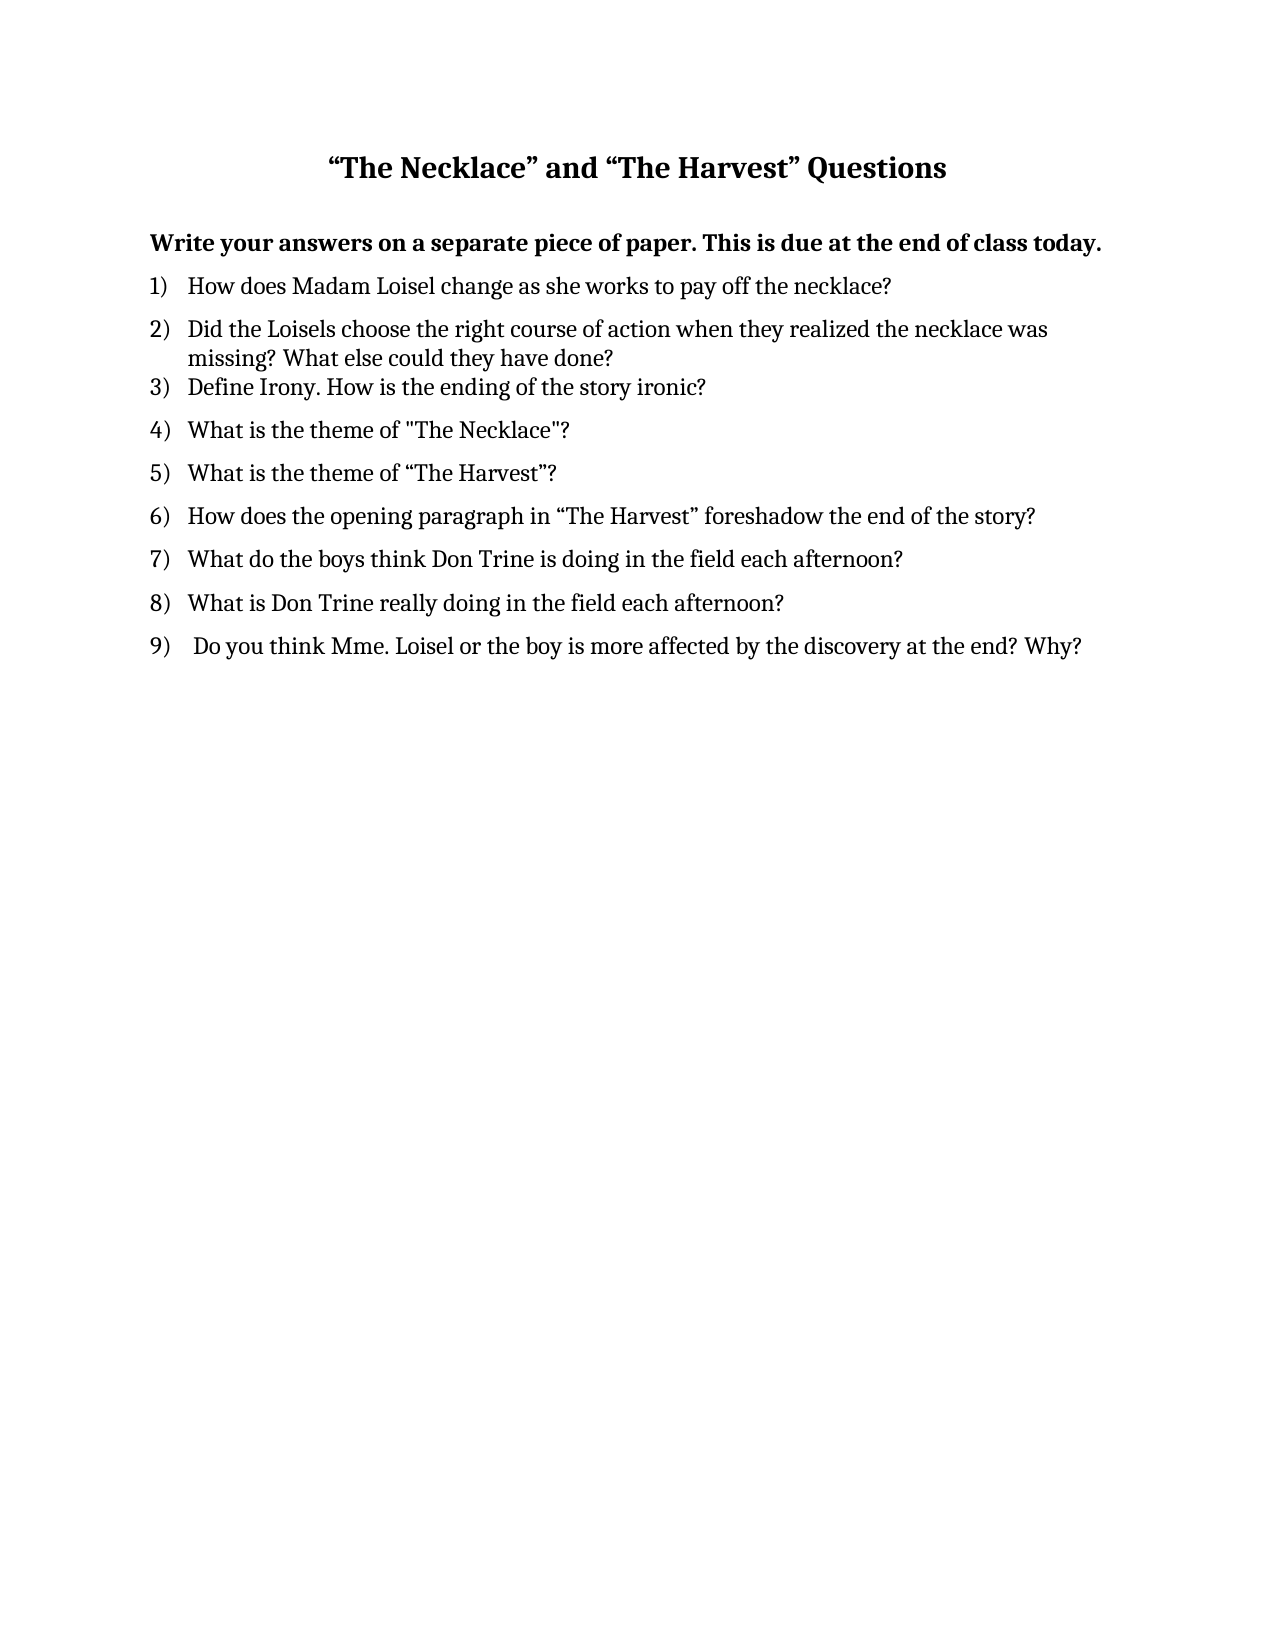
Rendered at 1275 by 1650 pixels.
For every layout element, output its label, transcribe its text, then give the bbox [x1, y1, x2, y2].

list Define Irony. How is the ending of the story ironic? [150, 373, 1125, 402]
list What is the theme of “The Harvest”? [150, 459, 1125, 488]
list How does the opening paragraph in “The Harvest” foreshadow the end of the story? [150, 502, 1125, 531]
list What is the theme of "The Necklace"? [150, 416, 1125, 445]
text Write your answers on a separate piece of paper. This is due at the end of class today. [150, 229, 1125, 258]
list What is Don Trine really doing in the field each afternoon? [150, 588, 1125, 617]
list What do the boys think Don Trine is doing in the field each afternoon? [150, 545, 1125, 574]
list Did the Loisels choose the right course of action when they realized the necklace was missing? What else could they have done? [150, 315, 1125, 373]
list How does Madam Loisel change as she works to pay off the necklace? [150, 272, 1125, 301]
list Do you think Mme. Loisel or the boy is more affected by the discovery at the end? Why? [150, 632, 1125, 660]
text “The Necklace” and “The Harvest” Questions [150, 150, 1125, 186]
